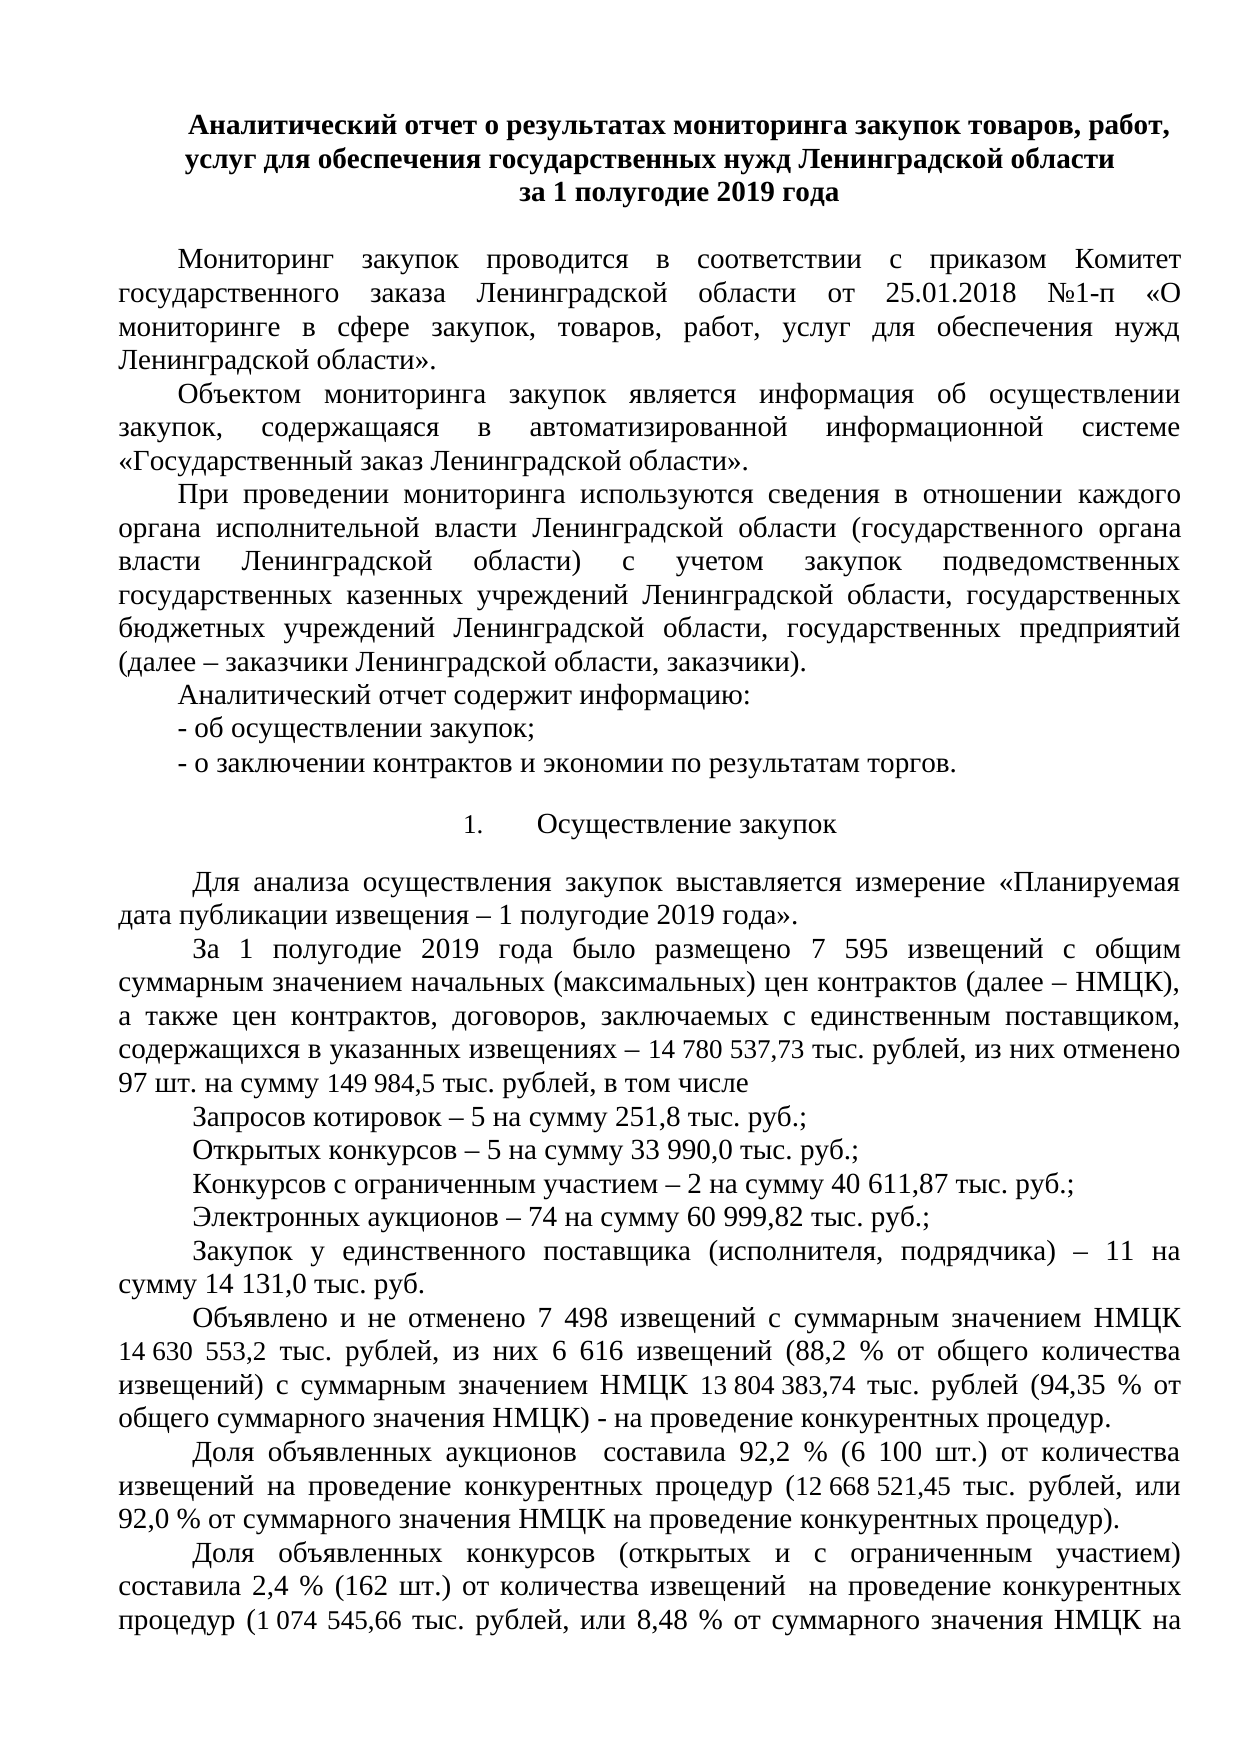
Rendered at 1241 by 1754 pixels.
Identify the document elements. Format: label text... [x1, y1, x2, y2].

text Мониторинг закупок проводится в соответствии с приказом Комитет государственного заказа Ленинградской области от 25.01.2018 №1-п «О мониторинге в сфере закупок, товаров, работ, услуг для обеспечения нужд Ленинградской области». [118, 242, 1181, 376]
text Закупок у единственного поставщика (исполнителя, подрядчика) – 11 на сумму 14 131,0 тыс. руб. [118, 1233, 1181, 1300]
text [118, 1535, 1181, 1636]
text Объявлено и не отменено 7 498 извещений с суммарным значением НМЦК 14 630 553,2 тыс. рублей, из них 6 616 извещений (88,2 % от общего количества извещений) с суммарным значением НМЦК 13 804 383,74 тыс. рублей (94,35 % от общего суммарного значения НМЦК) - на проведение конкурентных процедур. [118, 1300, 1181, 1434]
list Осуществление закупок [118, 812, 1181, 839]
text - о заключении контрактов и экономии по результатам торгов. [118, 745, 1181, 778]
text За 1 полугодие 2019 года было размещено 7 595 извещений с общим суммарным значением начальных (максимальных) цен контрактов (далее – НМЦК), а также цен контрактов, договоров, заключаемых с единственным поставщиком, содержащихся в указанных извещениях – 14 780 537,73 тыс. рублей, из них отменено 97 шт. на сумму 149 984,5 тыс. рублей, в том числе [118, 931, 1181, 1099]
text Конкурсов с ограниченным участием – 2 на сумму 40 611,87 тыс. руб.; [118, 1166, 1181, 1200]
text Объектом мониторинга закупок является информация об осуществлении закупок, содержащаяся в автоматизированной информационной системе «Государственный заказ Ленинградской области». [118, 376, 1181, 476]
text Запросов котировок – 5 на сумму 251,8 тыс. руб.; [118, 1099, 1181, 1133]
text Аналитический отчет о результатах мониторинга закупок товаров, работ, услуг для обеспечения государственных нужд Ленинградской области [118, 107, 1181, 174]
text Для анализа осуществления закупок выставляется измерение «Планируемая дата публикации извещения – 1 полугодие 2019 года». [118, 864, 1181, 931]
text Аналитический отчет содержит информацию: [118, 678, 1181, 711]
text Доля объявленных аукционов составила 92,2 % (6 100 шт.) от количества извещений на проведение конкурентных процедур (12 668 521,45 тыс. рублей, или 92,0 % от суммарного значения НМЦК на проведение конкурентных процедур). [118, 1434, 1181, 1535]
text Электронных аукционов – 74 на сумму 60 999,82 тыс. руб.; [118, 1200, 1181, 1233]
text При проведении мониторинга используются сведения в отношении каждого органа исполнительной власти Ленинградской области (государственного органа власти Ленинградской области) с учетом закупок подведомственных государственных казенных учреждений Ленинградской области, государственных бюджетных учреждений Ленинградской области, государственных предприятий (далее – заказчики Ленинградской области, заказчики). [118, 476, 1181, 678]
text за 1 полугодие 2019 года [118, 174, 1181, 208]
text - об осуществлении закупок; [118, 711, 1181, 745]
text Открытых конкурсов – 5 на сумму 33 990,0 тыс. руб.; [118, 1133, 1181, 1166]
